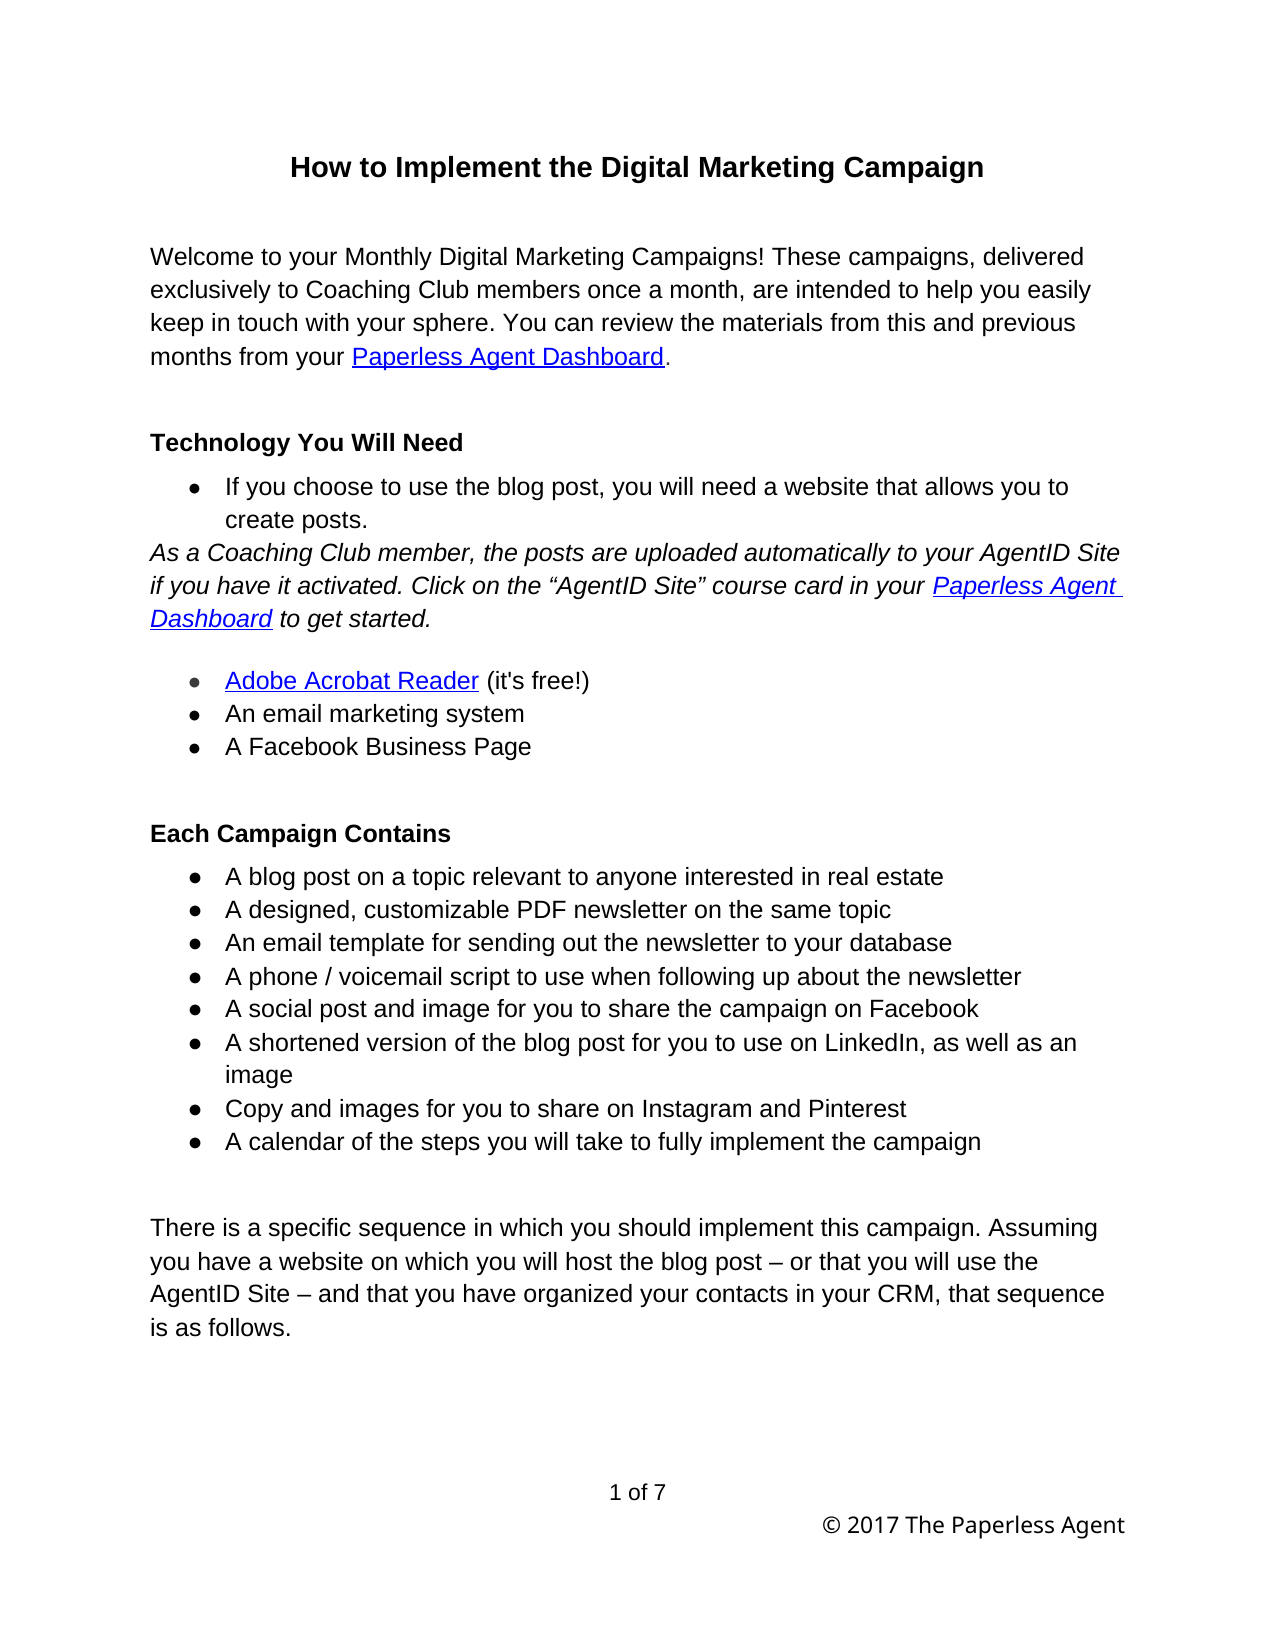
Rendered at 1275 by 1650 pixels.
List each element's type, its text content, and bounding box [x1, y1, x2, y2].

text There is a specific sequence in which you should implement this campaign. Assuming you have a website on which you will host the blog post – or that you will use the AgentID Site – and that you have organized your contacts in your CRM, that sequence is as follows. [150, 1213, 1125, 1341]
list A calendar of the steps you will take to fully implement the campaign [187, 1127, 1125, 1155]
text Technology You Will Need [150, 428, 1125, 457]
list A shortened version of the blog post for you to use on LinkedIn, as well as an image [187, 1027, 1125, 1089]
list A designed, customizable PDF newsletter on the same topic [187, 895, 1125, 924]
text Welcome to your Monthly Digital Marketing Campaigns! These campaigns, delivered exclusively to Coaching Club members once a month, are intended to help you easily keep in touch with your sphere. You can review the materials from this and previous months from your Paperless Agent Dashboard. [150, 242, 1125, 370]
list An email marketing system [187, 699, 1125, 728]
list Adobe Acrobat Reader (it's free!) [187, 666, 1125, 695]
list Copy and images for you to share on Instagram and Pinterest [187, 1093, 1125, 1122]
list A blog post on a topic relevant to anyone interested in real estate [187, 862, 1125, 891]
text Each Campaign Contains [150, 819, 1125, 848]
list A social post and image for you to share the campaign on Facebook [187, 994, 1125, 1023]
list If you choose to use the blog post, you will need a website that allows you to create posts. [187, 472, 1125, 533]
list An email template for sending out the newsletter to your database [187, 928, 1125, 957]
list A Facebook Business Page [187, 732, 1125, 761]
text How to Implement the Digital Marketing Campaign [150, 150, 1125, 183]
list A phone / voicemail script to use when following up about the newsletter [187, 961, 1125, 990]
text As a Coaching Club member, the posts are uploaded automatically to your AgentID Site if you have it activated. Click on the “AgentID Site” course card in your Paperless Agent Dashboard to get started. [150, 538, 1125, 633]
